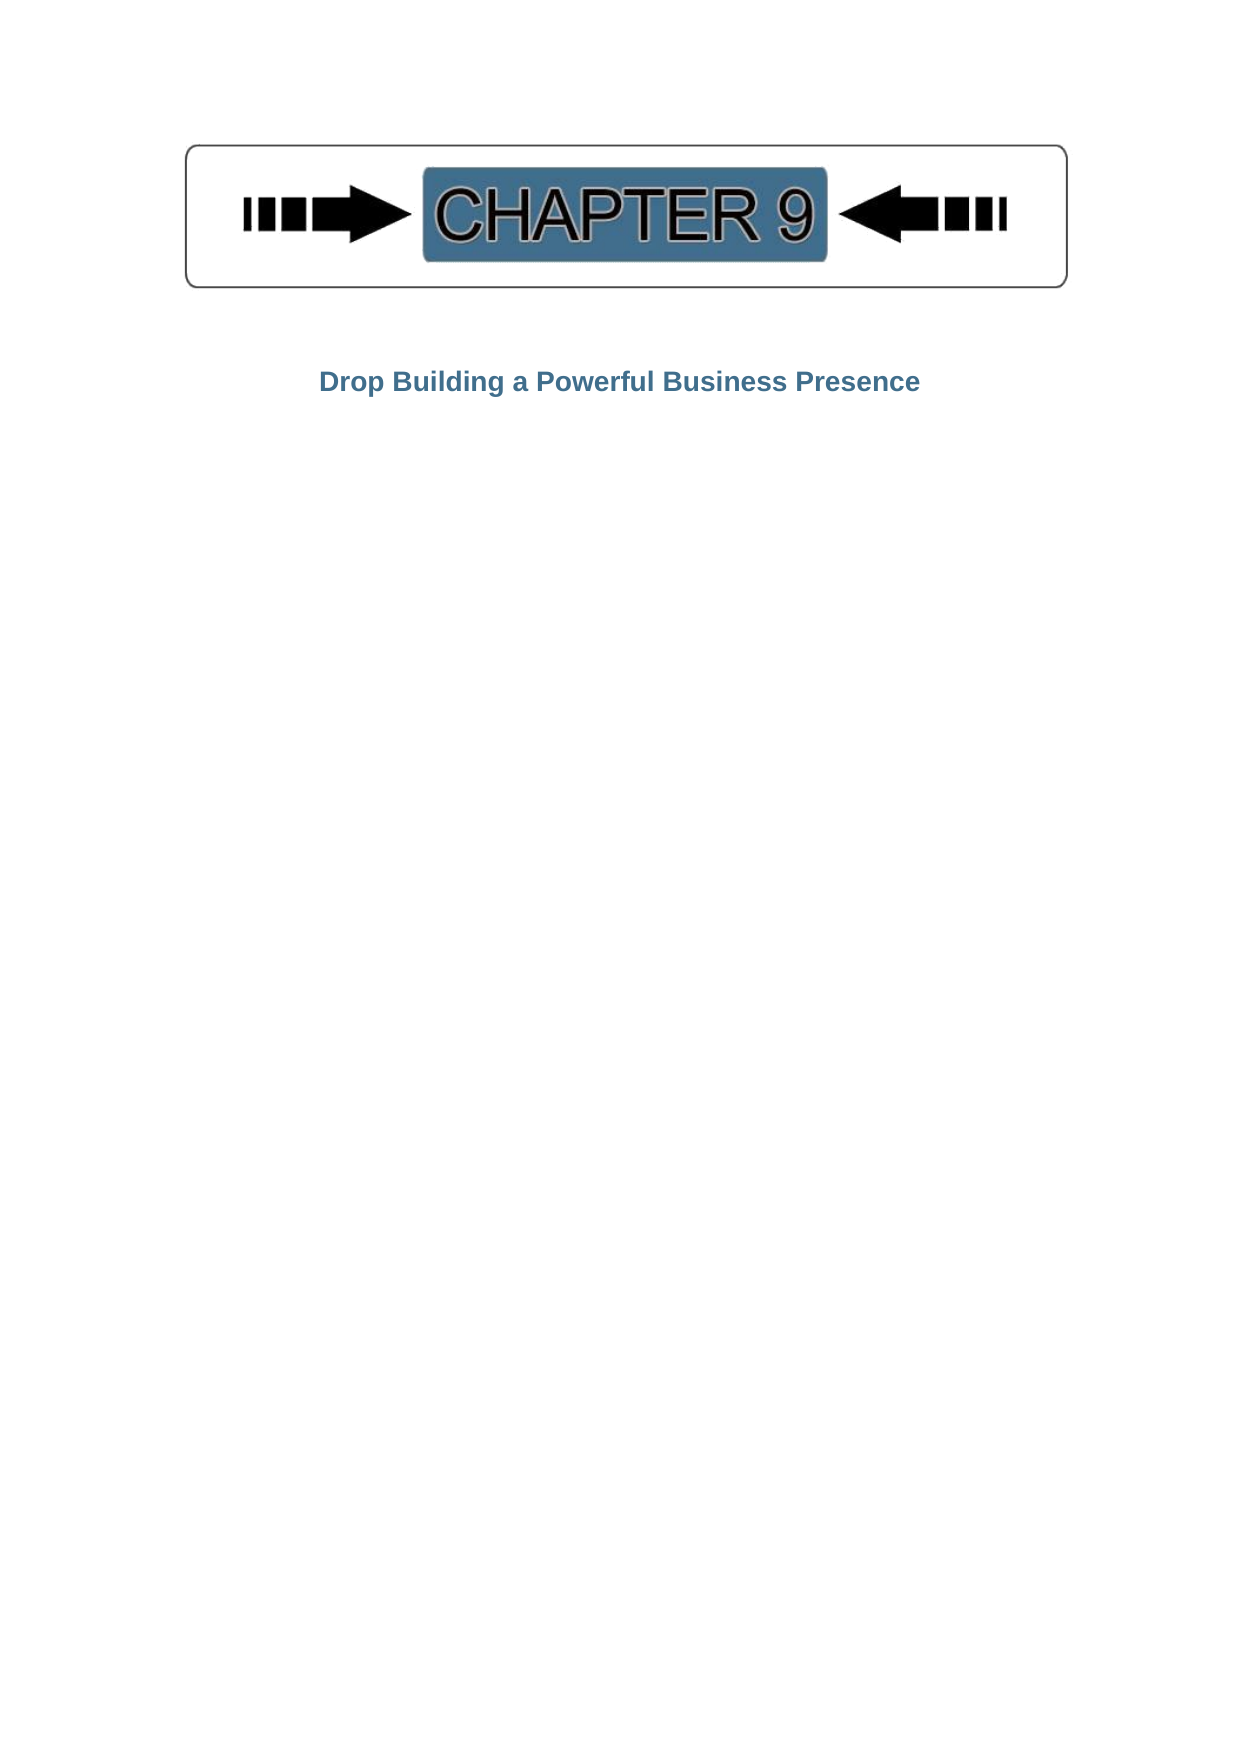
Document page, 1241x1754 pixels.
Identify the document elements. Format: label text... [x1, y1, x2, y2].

text Drop Building a Powerful Business Presence [150, 365, 1089, 398]
picture [153, 122, 1094, 311]
